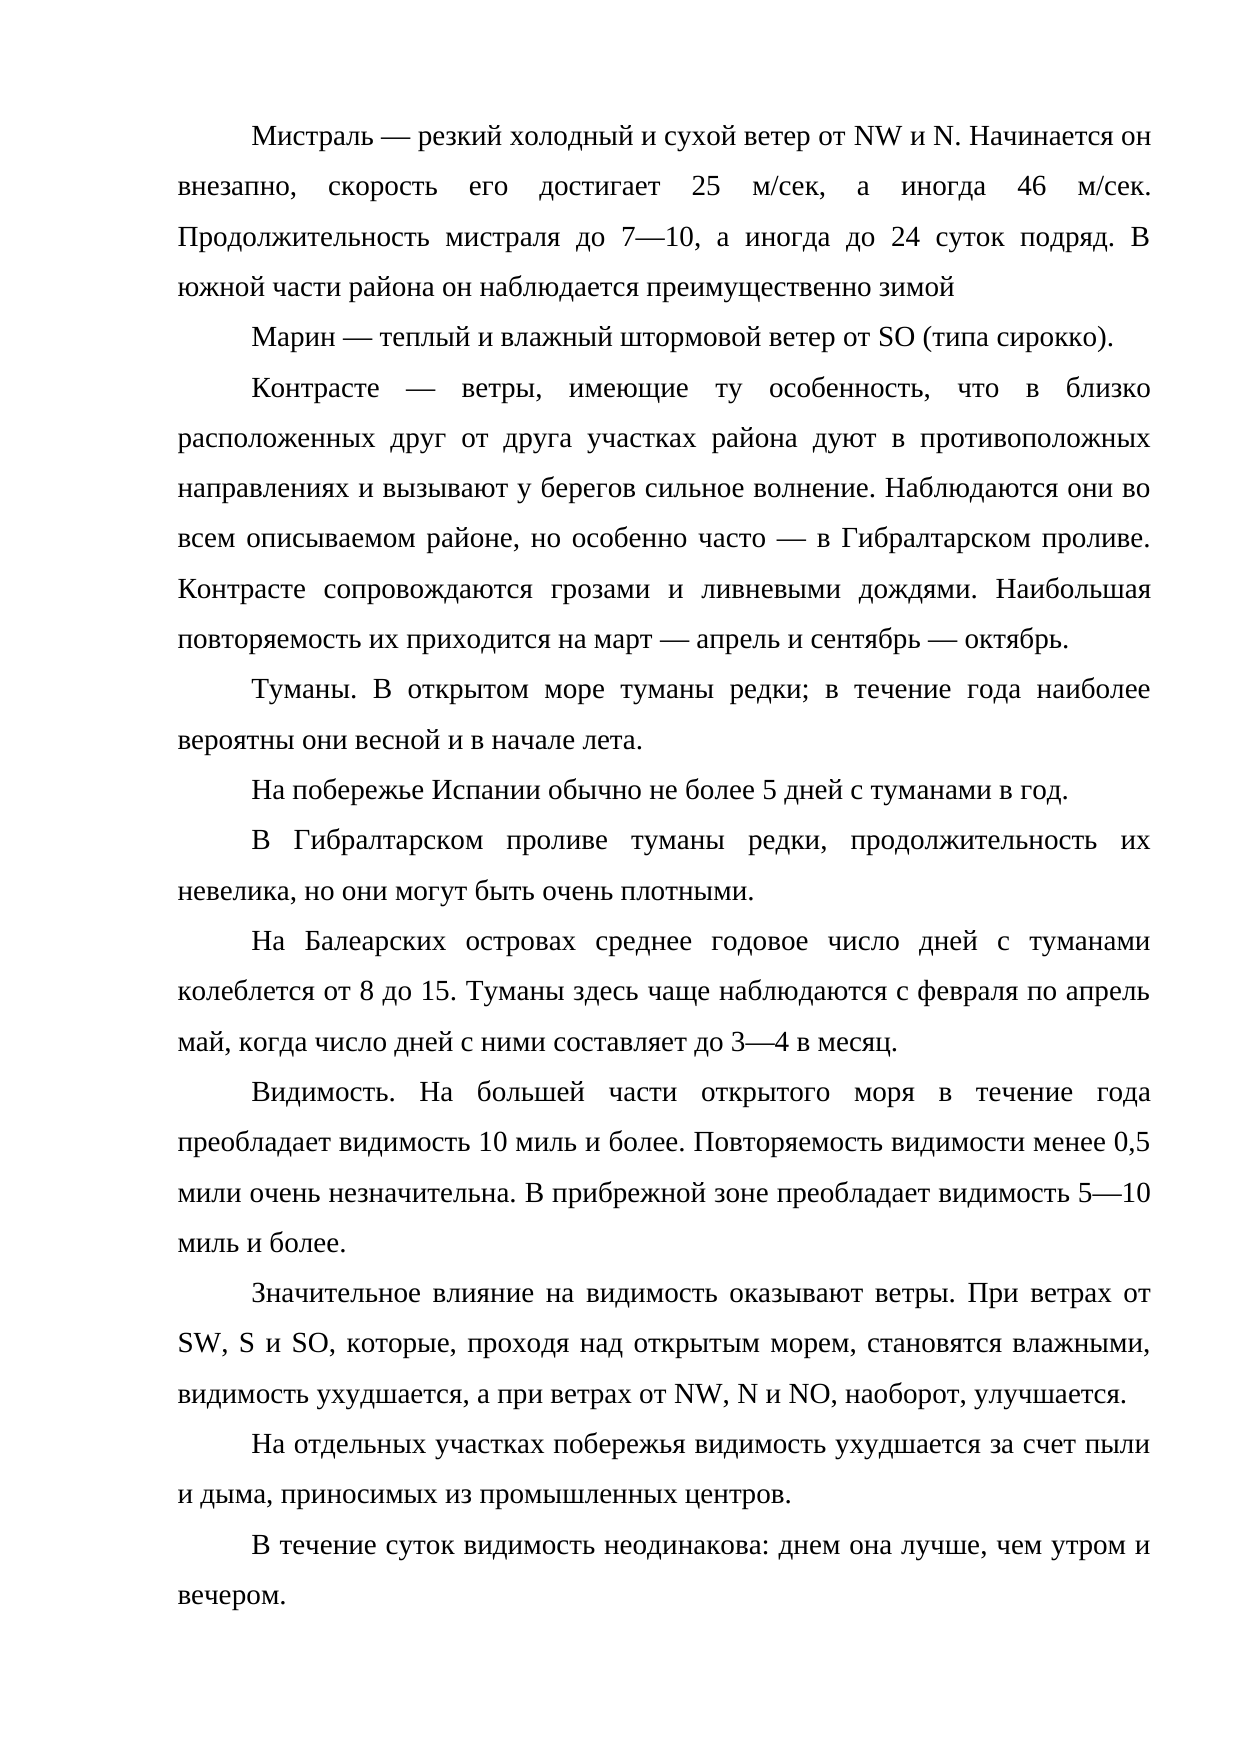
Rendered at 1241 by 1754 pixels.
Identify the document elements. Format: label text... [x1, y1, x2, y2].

text Мистраль — резкий холодный и сухой ветер от NW и N. Начинается он внезапно, скорость его достигает 25 м/сек, а иногда 46 м/сек. Продолжительность мистраля до 7—10, а иногда до 24 суток подряд. В южной части района он наблюдается преимущественно зимой [177, 118, 1152, 303]
text Контрасте — ветры, имеющие ту особенность, что в близко расположенных друг от друга участках района дуют в противоположных направлениях и вызывают у берегов сильное волнение. Наблюдаются они во всем описываемом районе, но особенно часто — в Гибралтарском проливе. Контрасте сопровождаются грозами и ливневыми дождями. Наибольшая повторяемость их приходится на март — апрель и сентябрь — октябрь. [177, 370, 1152, 655]
text Марин — теплый и влажный штормовой ветер от SO (типа сирокко). [177, 319, 1152, 353]
text Ha Балеарских островах среднее годовое число дней с туманами колеблется от 8 до 15. Туманы здесь чаще наблюдаются с февраля по апрель май, когда число дней с ними составляет до 3—4 в месяц. [177, 923, 1152, 1057]
text Туманы. В открытом море туманы редки; в течение года наиболее вероятны они весной и в начале лета. [177, 672, 1152, 755]
text В течение суток видимость неодинакова: днем она лучше, чем утром и вечером. [177, 1527, 1152, 1611]
text Видимость. На большей части открытого моря в течение года преобладает видимость 10 миль и более. Повторяемость видимости менее 0,5 мили очень незначительна. В прибрежной зоне преобладает видимость 5—10 миль и более. [177, 1074, 1152, 1258]
text На побережье Испании обычно не более 5 дней с туманами в год. [177, 772, 1152, 806]
text Значительное влияние на видимость оказывают ветры. При ветрах от SW, S и SO, которые, проходя над открытым морем, становятся влажными, видимость ухудшается, а при ветрах от NW, N и NO, наоборот, улучшается. [177, 1275, 1152, 1409]
text В Гибралтарском проливе туманы редки, продолжительность их невелика, но они могут быть очень плотными. [177, 822, 1152, 906]
text На отдельных участках побережья видимость ухудшается за счет пыли и дыма, приносимых из промышленных центров. [177, 1426, 1152, 1510]
